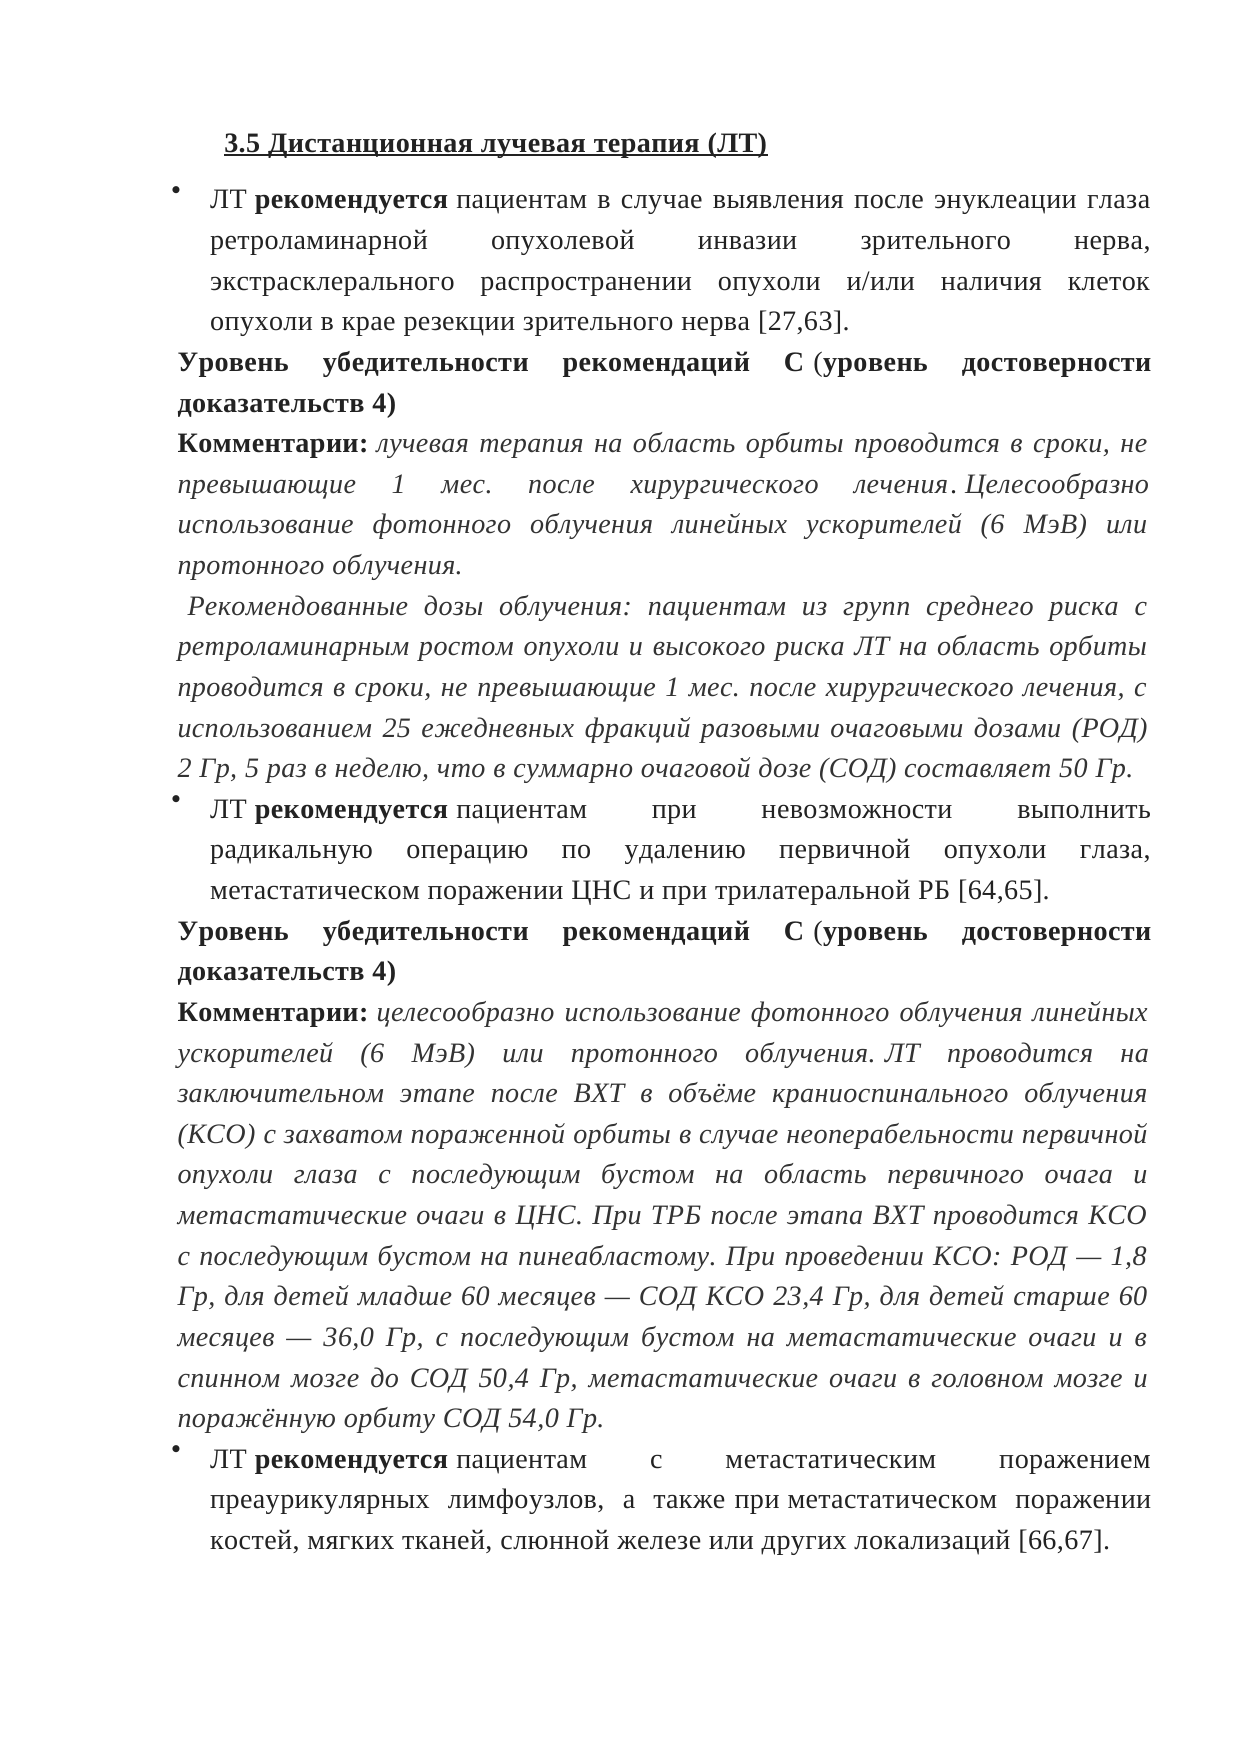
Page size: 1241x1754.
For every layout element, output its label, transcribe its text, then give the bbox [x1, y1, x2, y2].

text Комментарии: целесообразно использование фотонного облучения линейных ускорителей (6 МэВ) или протонного облучения. ЛТ проводится на заключительном этапе после ВХТ в объёме краниоспинального облучения (КСО) с захватом пораженной орбиты в случае неоперабельности первичной опухоли глаза с последующим бустом на область первичного очага и метастатические очаги в ЦНС. При ТРБ после этапа ВХТ проводится КСО с последующим бустом на пинеабластому. При проведении КСО: РОД — 1,8 Гр, для детей младше 60 месяцев — СОД КСО 23,4 Гр, для детей старше 60 месяцев — 36,0 Гр, с последующим бустом на метастатические очаги и в спинном мозге до СОД 50,4 Гр, метастатические очаги в головном мозге и поражённую орбиту СОД 54,0 Гр. [177, 987, 1152, 1434]
text 3.5 Дистанционная лучевая терапия (ЛТ) [224, 118, 1105, 159]
list ЛТ рекомендуется пациентам в случае выявления после энуклеации глаза ретроламинарной опухолевой инвазии зрительного нерва, экстрасклерального распространении опухоли и/или наличия клеток опухоли в крае резекции зрительного нерва [27,63]. [172, 174, 1152, 337]
text Рекомендованные дозы облучения: пациентам из групп среднего риска с ретроламинарным ростом опухоли и высокого риска ЛТ на область орбиты проводится в сроки, не превышающие 1 мес. после хирургического лечения, с использованием 25 ежедневных фракций разовыми очаговыми дозами (РОД) 2 Гр, 5 раз в неделю, что в суммарно очаговой дозе (СОД) составляет 50 Гр. [177, 581, 1152, 784]
text Уровень убедительности рекомендаций C (уровень достоверности доказательств 4) [177, 906, 1152, 987]
text Комментарии: лучевая терапия на область орбиты проводится в сроки, не превышающие 1 мес. после хирургического лечения. Целесообразно использование фотонного облучения линейных ускорителей (6 МэВ) или протонного облучения. [177, 418, 1152, 581]
list ЛТ рекомендуется пациентам с метастатическим поражением преаурикулярных лимфоузлов, а также при метастатическом поражении костей, мягких тканей, слюнной железе или других локализаций [66,67]. [172, 1434, 1152, 1556]
list ЛТ рекомендуется пациентам при невозможности выполнить радикальную операцию по удалению первичной опухоли глаза, метастатическом поражении ЦНС и при трилатеральной РБ [64,65]. [172, 784, 1152, 906]
text Уровень убедительности рекомендаций C (уровень достоверности доказательств 4) [177, 337, 1152, 418]
